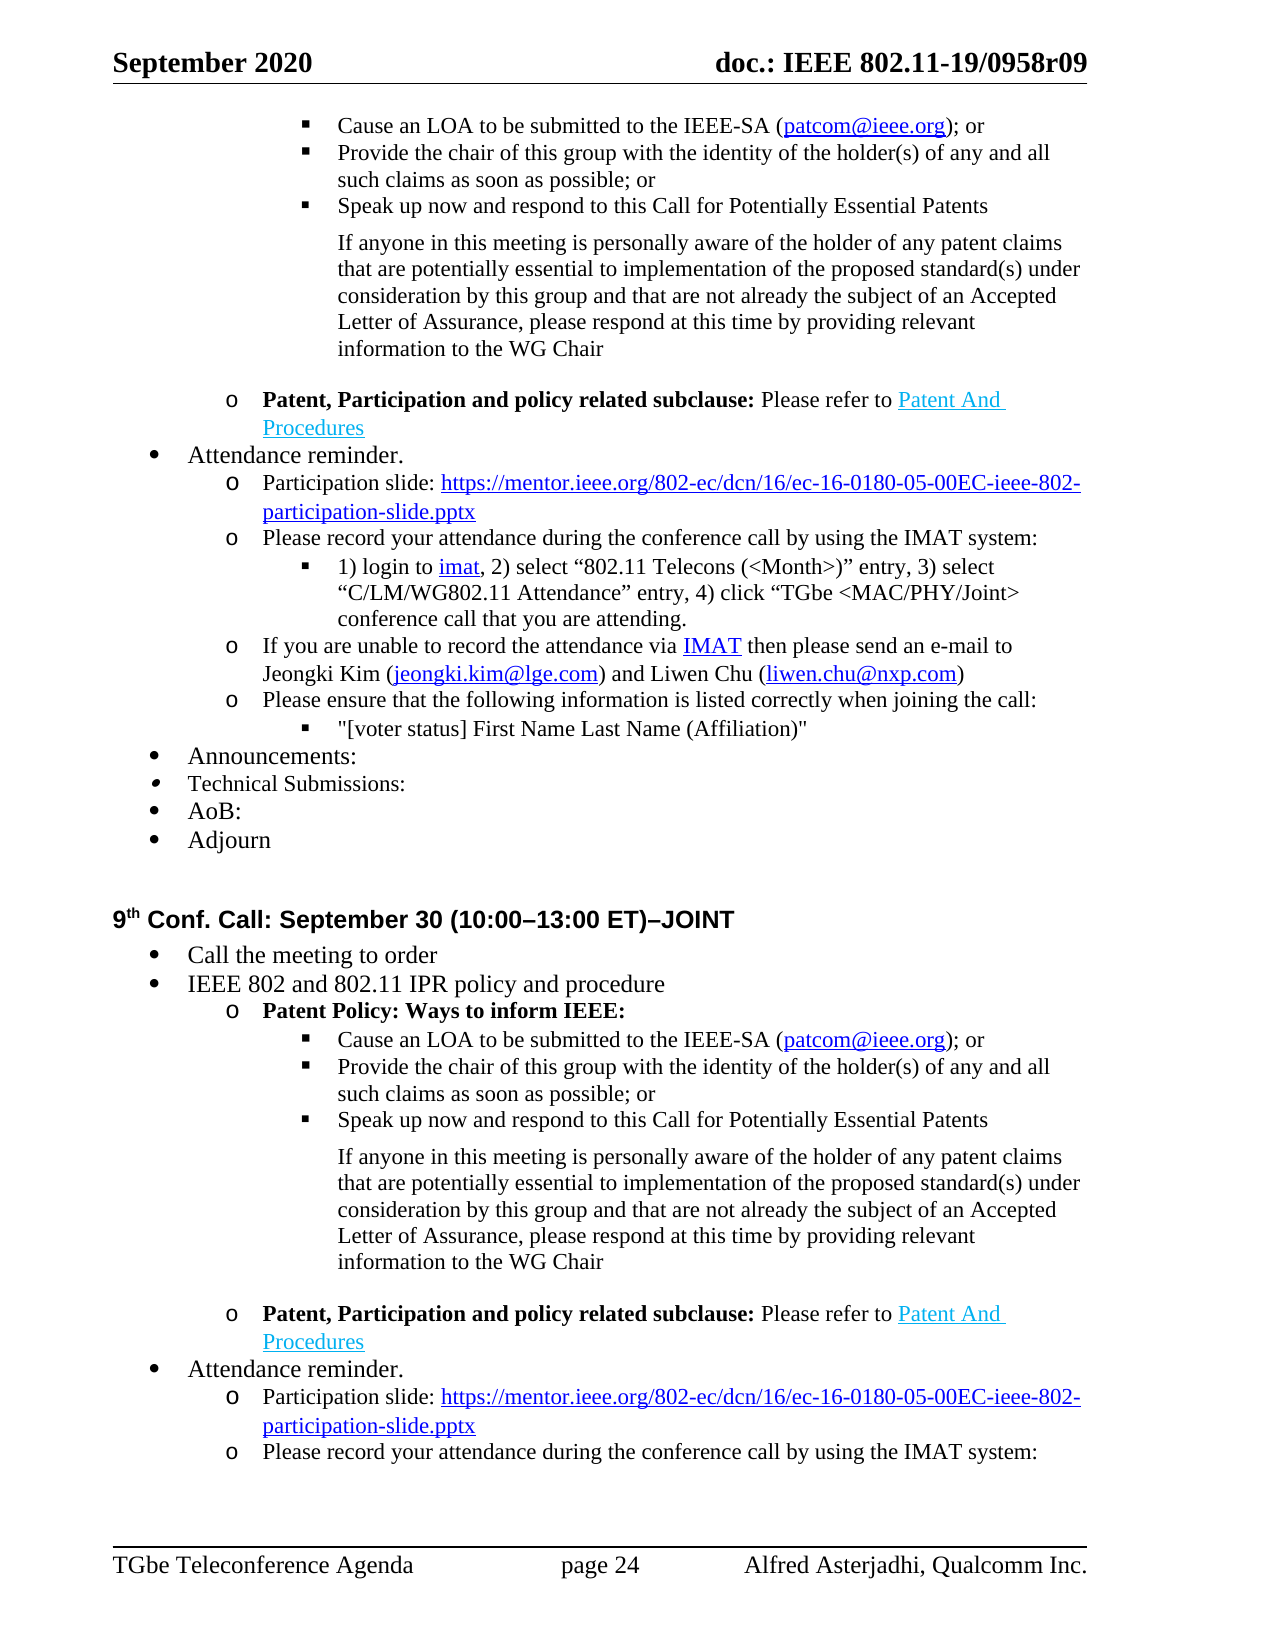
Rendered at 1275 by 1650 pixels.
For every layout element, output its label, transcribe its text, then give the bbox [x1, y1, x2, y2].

list If anyone in this meeting is personally aware of the holder of any patent claims that are potentially essential to implementation of the proposed standard(s) under consideration by this group and that are not already the subject of an Accepted Letter of Assurance, please respond at this time by providing relevant information to the WG Chair [337, 229, 1087, 361]
list Patent, Participation and policy related subclause: Please refer to Patent And Procedures [225, 1300, 1087, 1354]
subtitle 9th Conf. Call: September 30 (10:00–13:00 ET)–JOINT [112, 905, 1087, 934]
list Participation slide: https://mentor.ieee.org/802-ec/dcn/16/ec-16-0180-05-00EC-ieee-802-participation-slide.pptx [225, 469, 1087, 524]
list Patent, Participation and policy related subclause: Please refer to Patent And Procedures [225, 386, 1087, 441]
list Participation slide: https://mentor.ieee.org/802-ec/dcn/16/ec-16-0180-05-00EC-ieee-802-participation-slide.pptx [225, 1383, 1087, 1438]
list Announcements: [150, 741, 1087, 770]
list Cause an LOA to be submitted to the IEEE-SA (patcom@ieee.org); or [300, 1026, 1087, 1053]
list AoB: [150, 796, 1087, 825]
list If you are unable to record the attendance via IMAT then please send an e-mail to Jeongki Kim (jeongki.kim@lge.com) and Liwen Chu (liwen.chu@nxp.com) [225, 632, 1087, 686]
list Provide the chair of this group with the identity of the holder(s) of any and all such claims as soon as possible; or [300, 1053, 1087, 1106]
list Please ensure that the following information is listed correctly when joining the call: [225, 686, 1087, 714]
list Technical Submissions: [150, 770, 1087, 796]
list Please record your attendance during the conference call by using the IMAT system: [225, 1438, 1087, 1466]
list "[voter status] First Name Last Name (Affiliation)" [300, 714, 1087, 741]
list Attendance reminder. [150, 441, 1087, 469]
list Cause an LOA to be submitted to the IEEE-SA (patcom@ieee.org); or [300, 112, 1087, 139]
list 1) login to imat, 2) select “802.11 Telecons (<Month>)” entry, 3) select “C/LM/WG802.11 Attendance” entry, 4) click “TGbe <MAC/PHY/Joint> conference call that you are attending. [300, 553, 1087, 632]
list Provide the chair of this group with the identity of the holder(s) of any and all such claims as soon as possible; or [300, 139, 1087, 192]
list Call the meeting to order [150, 940, 1087, 969]
list Speak up now and respond to this Call for Potentially Essential Patents [300, 192, 1087, 219]
list Adjourn [150, 825, 1087, 853]
list Attendance reminder. [150, 1354, 1087, 1383]
list Speak up now and respond to this Call for Potentially Essential Patents [300, 1106, 1087, 1132]
list Please record your attendance during the conference call by using the IMAT system: [225, 524, 1087, 553]
list IEEE 802 and 802.11 IPR policy and procedure [150, 969, 1087, 997]
list Patent Policy: Ways to inform IEEE: [225, 997, 1087, 1026]
list If anyone in this meeting is personally aware of the holder of any patent claims that are potentially essential to implementation of the proposed standard(s) under consideration by this group and that are not already the subject of an Accepted Letter of Assurance, please respond at this time by providing relevant information to the WG Chair [337, 1143, 1087, 1275]
